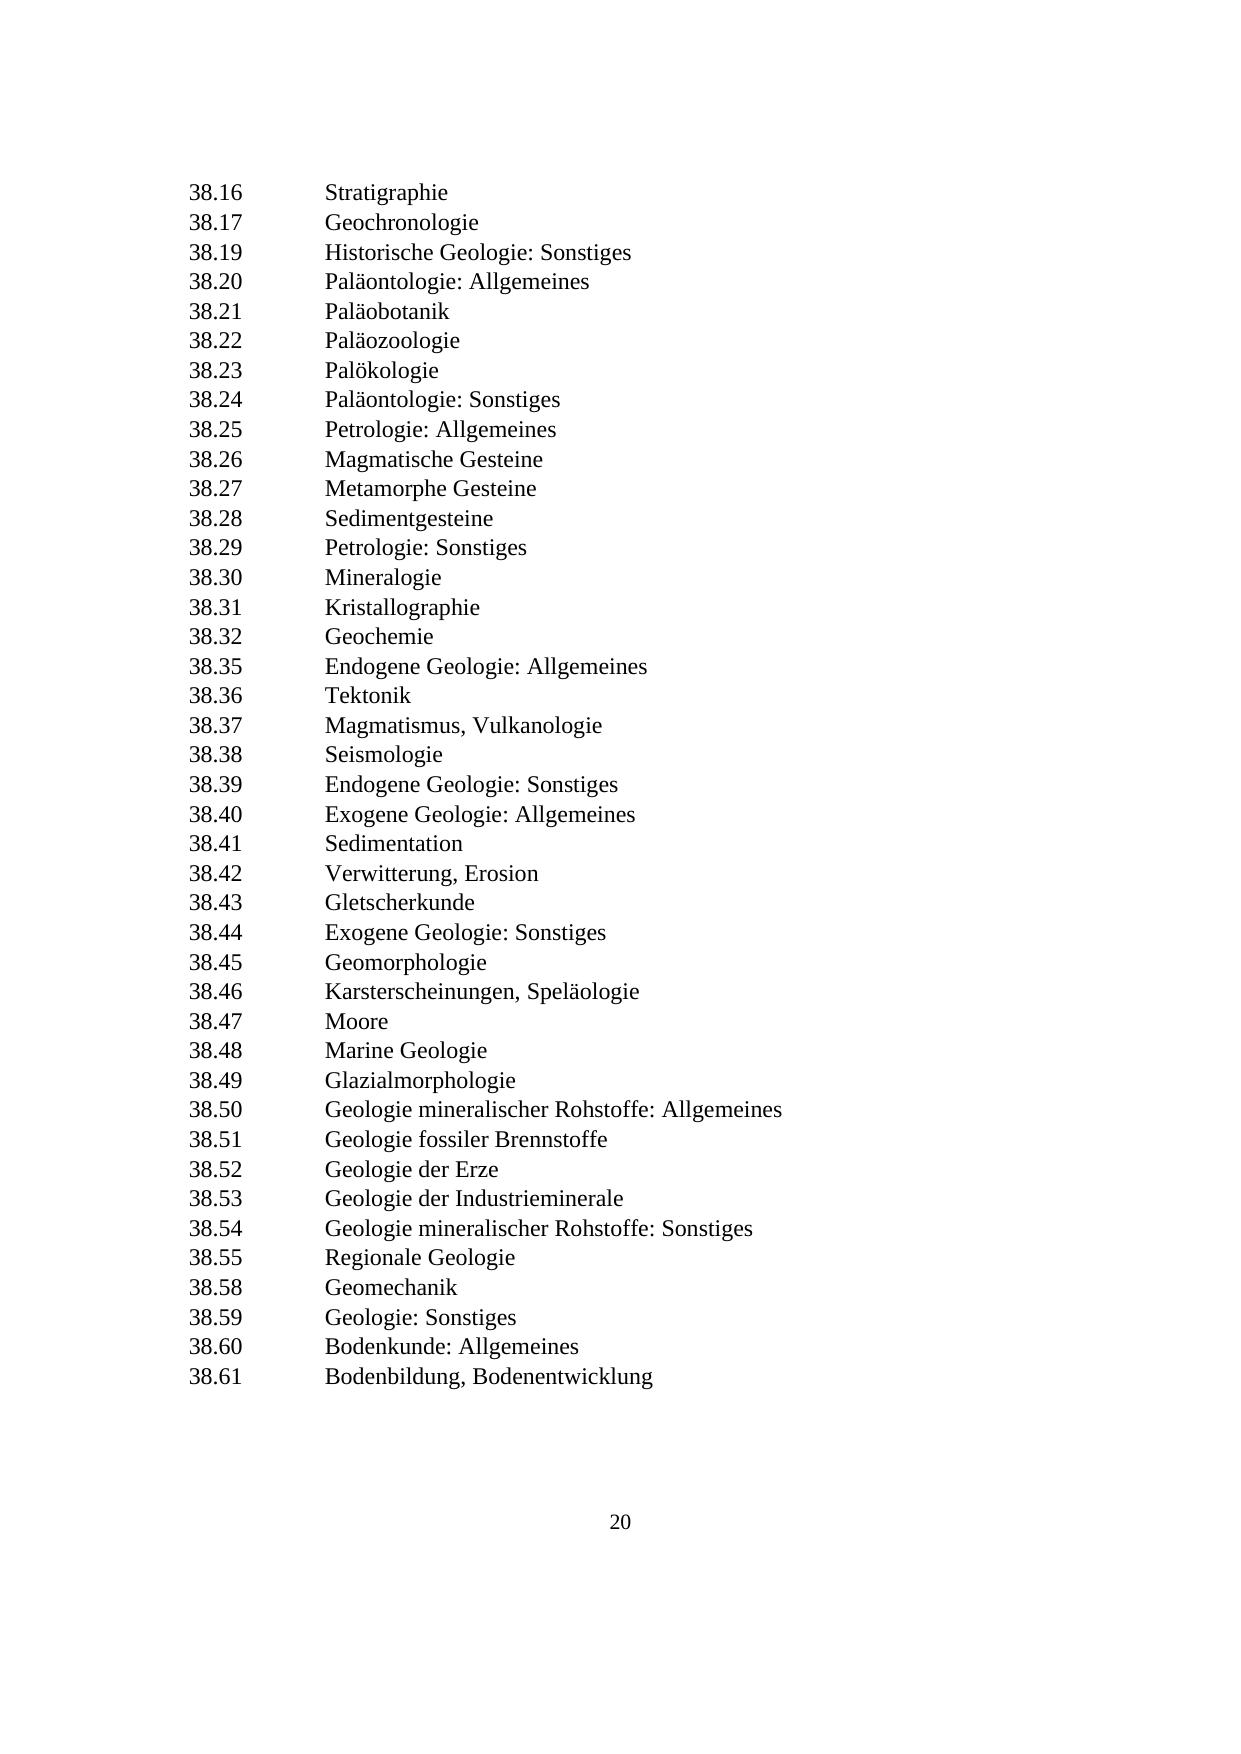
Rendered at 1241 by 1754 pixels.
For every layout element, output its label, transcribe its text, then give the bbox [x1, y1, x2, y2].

table_cell Geomorphologie [313, 946, 1085, 976]
table_cell 38.22 [177, 325, 313, 355]
table_cell 38.19 [177, 236, 313, 266]
table_cell 38.41 [177, 828, 313, 858]
table_cell Paläobotanik [313, 296, 1085, 325]
table_cell 38.49 [177, 1065, 313, 1094]
table_cell 38.37 [177, 710, 313, 739]
table_cell 38.16 [177, 177, 313, 207]
table_cell 38.32 [177, 621, 313, 651]
table_cell Endogene Geologie: Allgemeines [313, 651, 1085, 680]
table_cell 38.53 [177, 1183, 313, 1213]
table_cell Stratigraphie [313, 177, 1085, 207]
table_cell Geologie der Industrieminerale [313, 1183, 1085, 1213]
table_cell 38.27 [177, 473, 313, 503]
table_cell Geologie mineralischer Rohstoffe: Allgemeines [313, 1094, 1085, 1124]
table_cell 38.40 [177, 799, 313, 828]
table_cell 38.25 [177, 414, 313, 443]
table_cell Bodenkunde: Allgemeines [313, 1331, 1085, 1361]
table_cell Paläontologie: Sonstiges [313, 384, 1085, 414]
table_cell 38.35 [177, 651, 313, 680]
table_cell 38.48 [177, 1035, 313, 1065]
table_cell Sedimentgesteine [313, 503, 1085, 532]
table_cell Endogene Geologie: Sonstiges [313, 769, 1085, 798]
table_cell Magmatische Gesteine [313, 444, 1085, 473]
table_cell Moore [313, 1006, 1085, 1035]
table_cell Tektonik [313, 680, 1085, 710]
table_cell 38.42 [177, 858, 313, 887]
table_cell Petrologie: Allgemeines [313, 414, 1085, 443]
table_cell 38.28 [177, 503, 313, 532]
table_cell Exogene Geologie: Sonstiges [313, 917, 1085, 946]
table_cell 38.44 [177, 917, 313, 946]
table_cell 38.29 [177, 532, 313, 562]
table_cell 38.21 [177, 296, 313, 325]
table_cell 38.23 [177, 355, 313, 384]
table_cell Gletscherkunde [313, 887, 1085, 917]
table_cell Sedimentation [313, 828, 1085, 858]
table_cell 38.24 [177, 384, 313, 414]
table_cell Geochronologie [313, 207, 1085, 236]
table_cell 38.58 [177, 1272, 313, 1301]
table_cell Mineralogie [313, 562, 1085, 591]
table_cell 38.36 [177, 680, 313, 710]
table_cell Geomechanik [313, 1272, 1085, 1301]
table_cell Regionale Geologie [313, 1242, 1085, 1272]
table_cell Geologie: Sonstiges [313, 1301, 1085, 1331]
table_cell Marine Geologie [313, 1035, 1085, 1065]
table_cell 38.20 [177, 266, 313, 296]
table_cell Bodenbildung, Bodenentwicklung [313, 1361, 1085, 1390]
table_cell 38.52 [177, 1154, 313, 1183]
table_cell 38.60 [177, 1331, 313, 1361]
table_cell Paläozoologie [313, 325, 1085, 355]
table_cell 38.51 [177, 1124, 313, 1153]
table_cell 38.26 [177, 444, 313, 473]
table_cell 38.31 [177, 591, 313, 621]
table_cell Exogene Geologie: Allgemeines [313, 799, 1085, 828]
table_cell 38.47 [177, 1006, 313, 1035]
table_cell 38.45 [177, 946, 313, 976]
table_cell 38.54 [177, 1213, 313, 1242]
table_cell Verwitterung, Erosion [313, 858, 1085, 887]
table_cell Magmatismus, Vulkanologie [313, 710, 1085, 739]
table_cell Geochemie [313, 621, 1085, 651]
table_cell 38.55 [177, 1242, 313, 1272]
table_cell Geologie mineralischer Rohstoffe: Sonstiges [313, 1213, 1085, 1242]
table_cell Historische Geologie: Sonstiges [313, 236, 1085, 266]
table_cell 38.43 [177, 887, 313, 917]
table_cell Metamorphe Gesteine [313, 473, 1085, 503]
table_cell 38.39 [177, 769, 313, 798]
table_cell Glazialmorphologie [313, 1065, 1085, 1094]
table_cell 38.59 [177, 1301, 313, 1331]
table_cell Paläontologie: Allgemeines [313, 266, 1085, 296]
table_cell 38.50 [177, 1094, 313, 1124]
table_cell Palökologie [313, 355, 1085, 384]
table_cell Geologie der Erze [313, 1154, 1085, 1183]
table_cell Kristallographie [313, 591, 1085, 621]
table_cell 38.30 [177, 562, 313, 591]
table_cell 38.61 [177, 1361, 313, 1390]
table_cell Seismologie [313, 739, 1085, 769]
table_cell 38.38 [177, 739, 313, 769]
table_cell Petrologie: Sonstiges [313, 532, 1085, 562]
table_cell 38.46 [177, 976, 313, 1006]
table_cell 38.17 [177, 207, 313, 236]
table_cell Karsterscheinungen, Speläologie [313, 976, 1085, 1006]
table_cell Geologie fossiler Brennstoffe [313, 1124, 1085, 1153]
